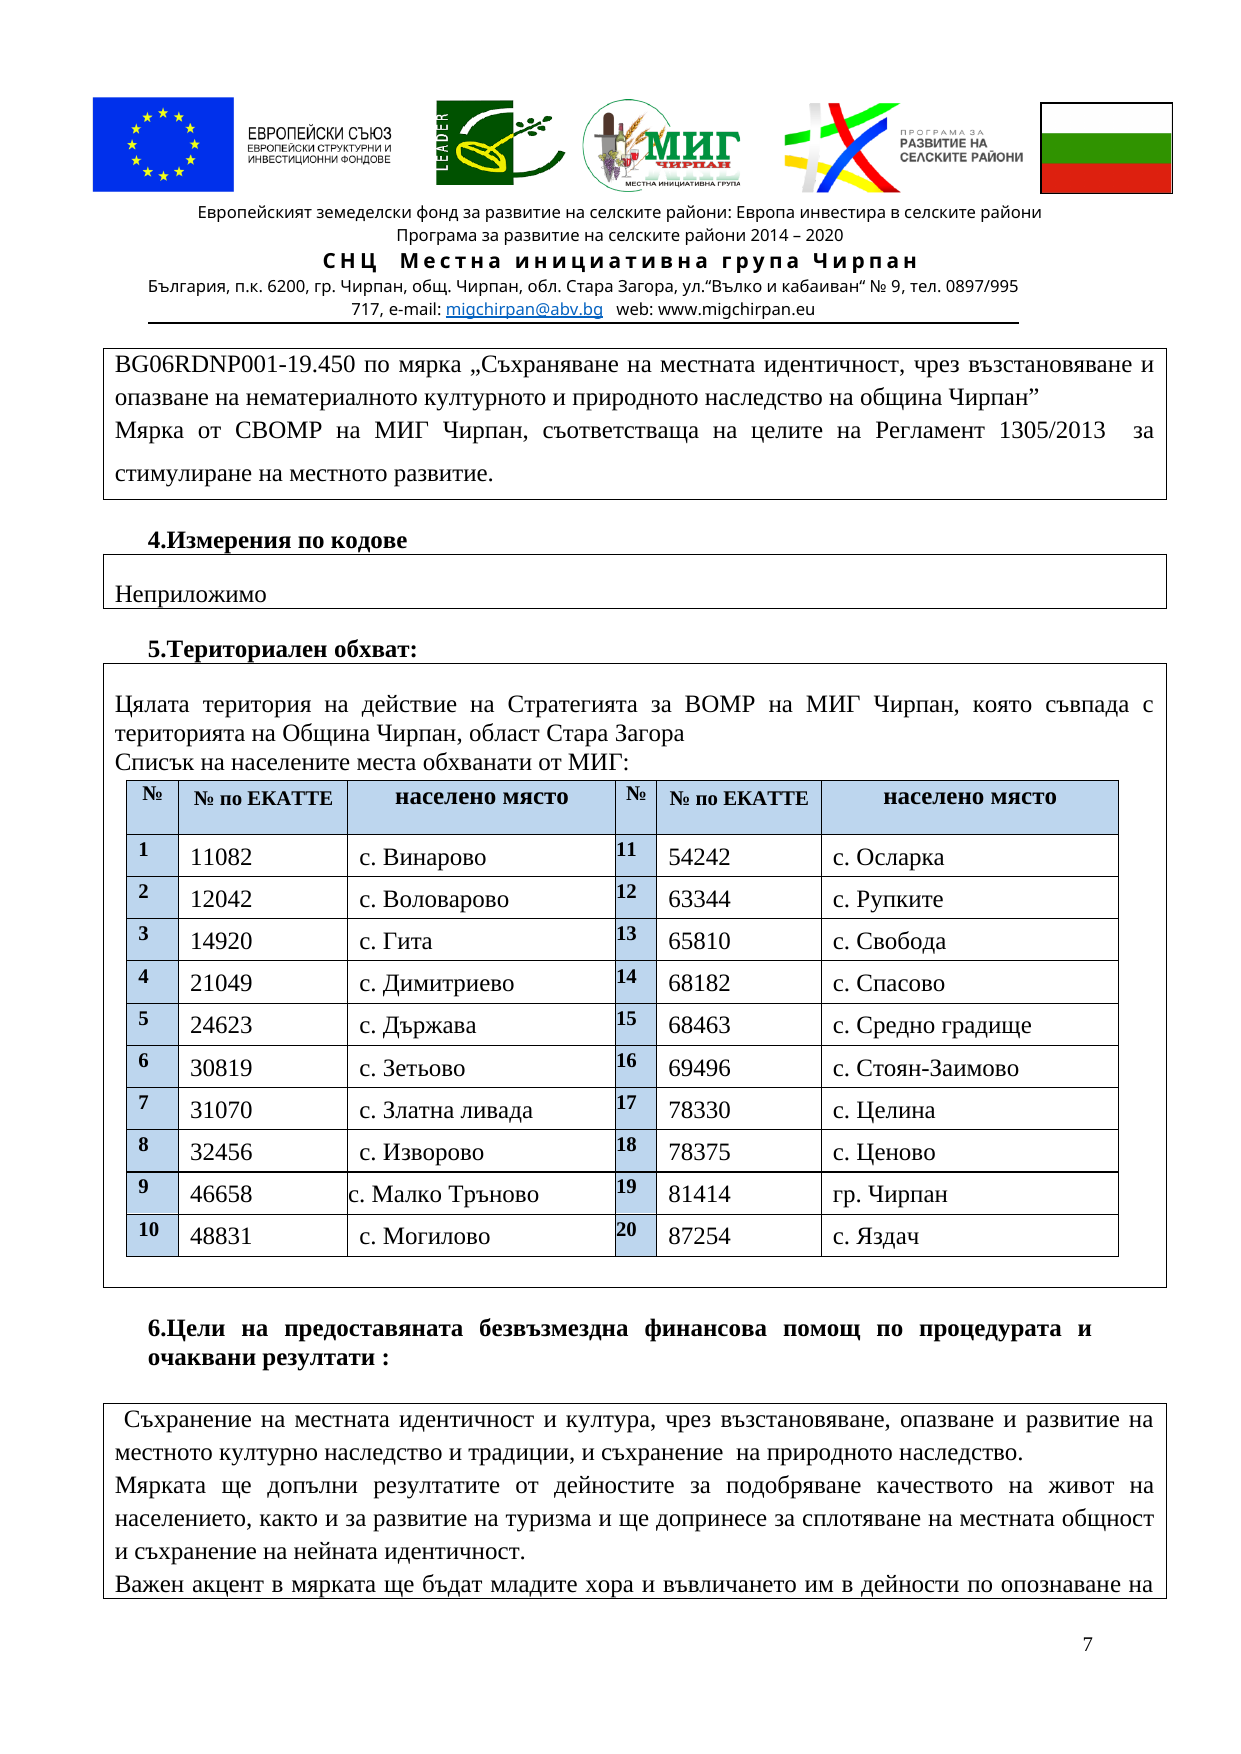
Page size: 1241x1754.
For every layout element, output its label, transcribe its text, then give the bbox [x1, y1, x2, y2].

picture [79, 82, 425, 202]
picture [436, 100, 569, 185]
text 6.Цели на предоставяната безвъзмездна финансова помощ по процедурата и очаквани резултати : [148, 1313, 1093, 1370]
text 5.Териториален обхват: [148, 634, 1093, 663]
text 4.Измерения по кодове [148, 525, 1093, 553]
table_header Неприложимо [104, 555, 1166, 608]
picture [770, 95, 1033, 199]
picture [582, 99, 741, 192]
table_header Цялата територия на действие на Стратегията за ВОМР на МИГ Чирпан, която съвпада с територията на Община Чирпан, област Стара Загора Списък на населените места обхванати от МИГ: [104, 664, 1166, 1287]
